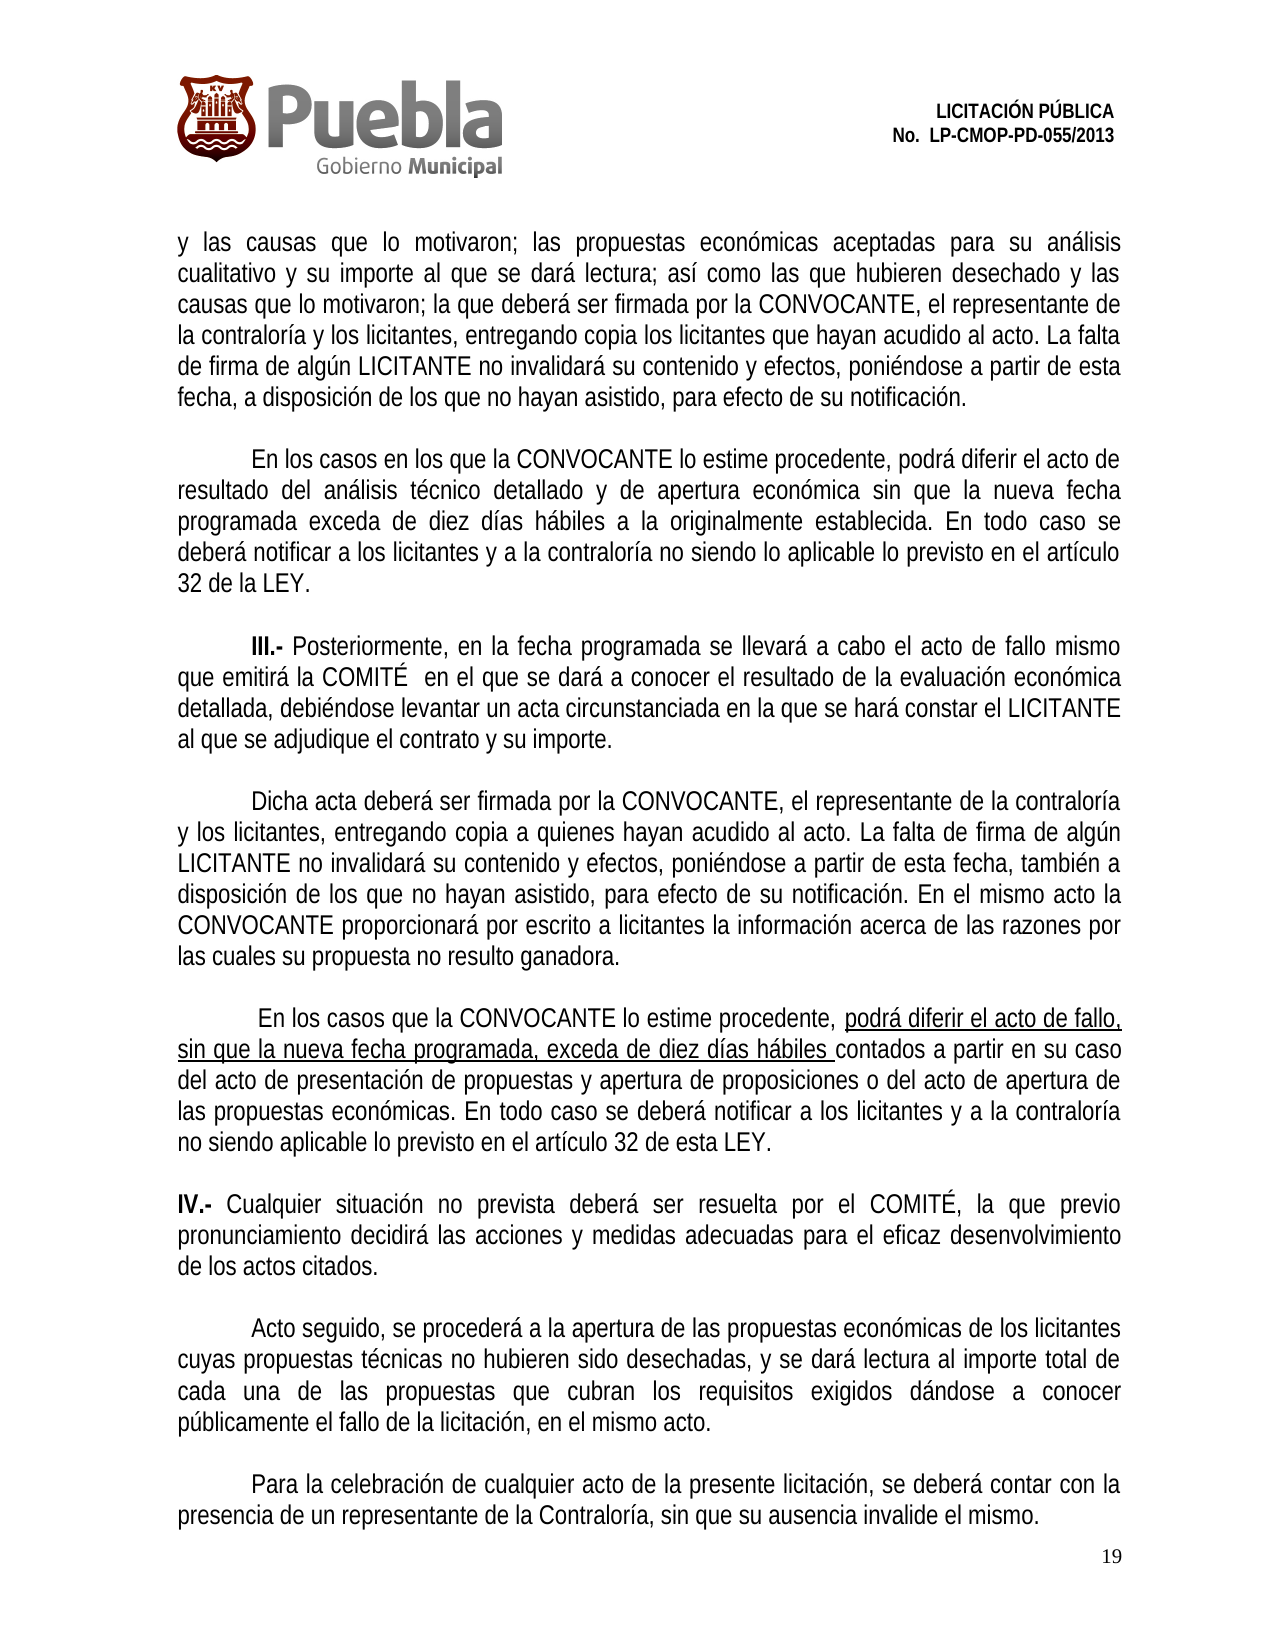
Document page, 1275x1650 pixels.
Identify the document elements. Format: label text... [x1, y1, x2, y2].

text Acto seguido, se procederá a la apertura de las propuestas económicas de los licitantes cuyas propuestas técnicas no hubieren sido desechadas, y se dará lectura al importe total de cada una de las propuestas que cubran los requisitos exigidos dándose a conocer públicamente el fallo de la licitación, en el mismo acto. [177, 1313, 1122, 1437]
text En los casos en los que la CONVOCANTE lo estime procedente, podrá diferir el acto de resultado del análisis técnico detallado y de apertura económica sin que la nueva fecha programada exceda de diez días hábiles a la originalmente establecida. En todo caso se deberá notificar a los licitantes y a la contraloría no siendo lo aplicable lo previsto en el artículo 32 de la LEY. [177, 443, 1122, 599]
text Para la celebración de cualquier acto de la presente licitación, se deberá contar con la presencia de un representante de la Contraloría, sin que su ausencia invalide el mismo. [177, 1468, 1122, 1530]
picture [177, 75, 502, 178]
text Dicha acta deberá ser firmada por la CONVOCANTE, el representante de la contraloría y los licitantes, entregando copia a quienes hayan acudido al acto. La falta de firma de algún LICITANTE no invalidará su contenido y efectos, poniéndose a partir de esta fecha, también a disposición de los que no hayan asistido, para efecto de su notificación. En el mismo acto la CONVOCANTE proporcionará por escrito a licitantes la información acerca de las razones por las cuales su propuesta no resulto ganadora. [177, 785, 1122, 971]
text IV.- Cualquier situación no prevista deberá ser resuelta por el COMITÉ, la que previo pronunciamiento decidirá las acciones y medidas adecuadas para el eficaz desenvolvimiento de los actos citados. [177, 1188, 1122, 1282]
text En los casos que la CONVOCANTE lo estime procedente, podrá diferir el acto de fallo, sin que la nueva fecha programada, exceda de diez días hábiles contados a partir en su caso del acto de presentación de propuestas y apertura de proposiciones o del acto de apertura de las propuestas económicas. En todo caso se deberá notificar a los licitantes y a la contraloría no siendo aplicable lo previsto en el artículo 32 de esta LEY. [177, 1002, 1122, 1157]
text III.- Posteriormente, en la fecha programada se llevará a cabo el acto de fallo mismo que emitirá la COMITÉ en el que se dará a conocer el resultado de la evaluación económica detallada, debiéndose levantar un acta circunstanciada en la que se hará constar el LICITANTE al que se adjudique el contrato y su importe. [177, 630, 1122, 754]
